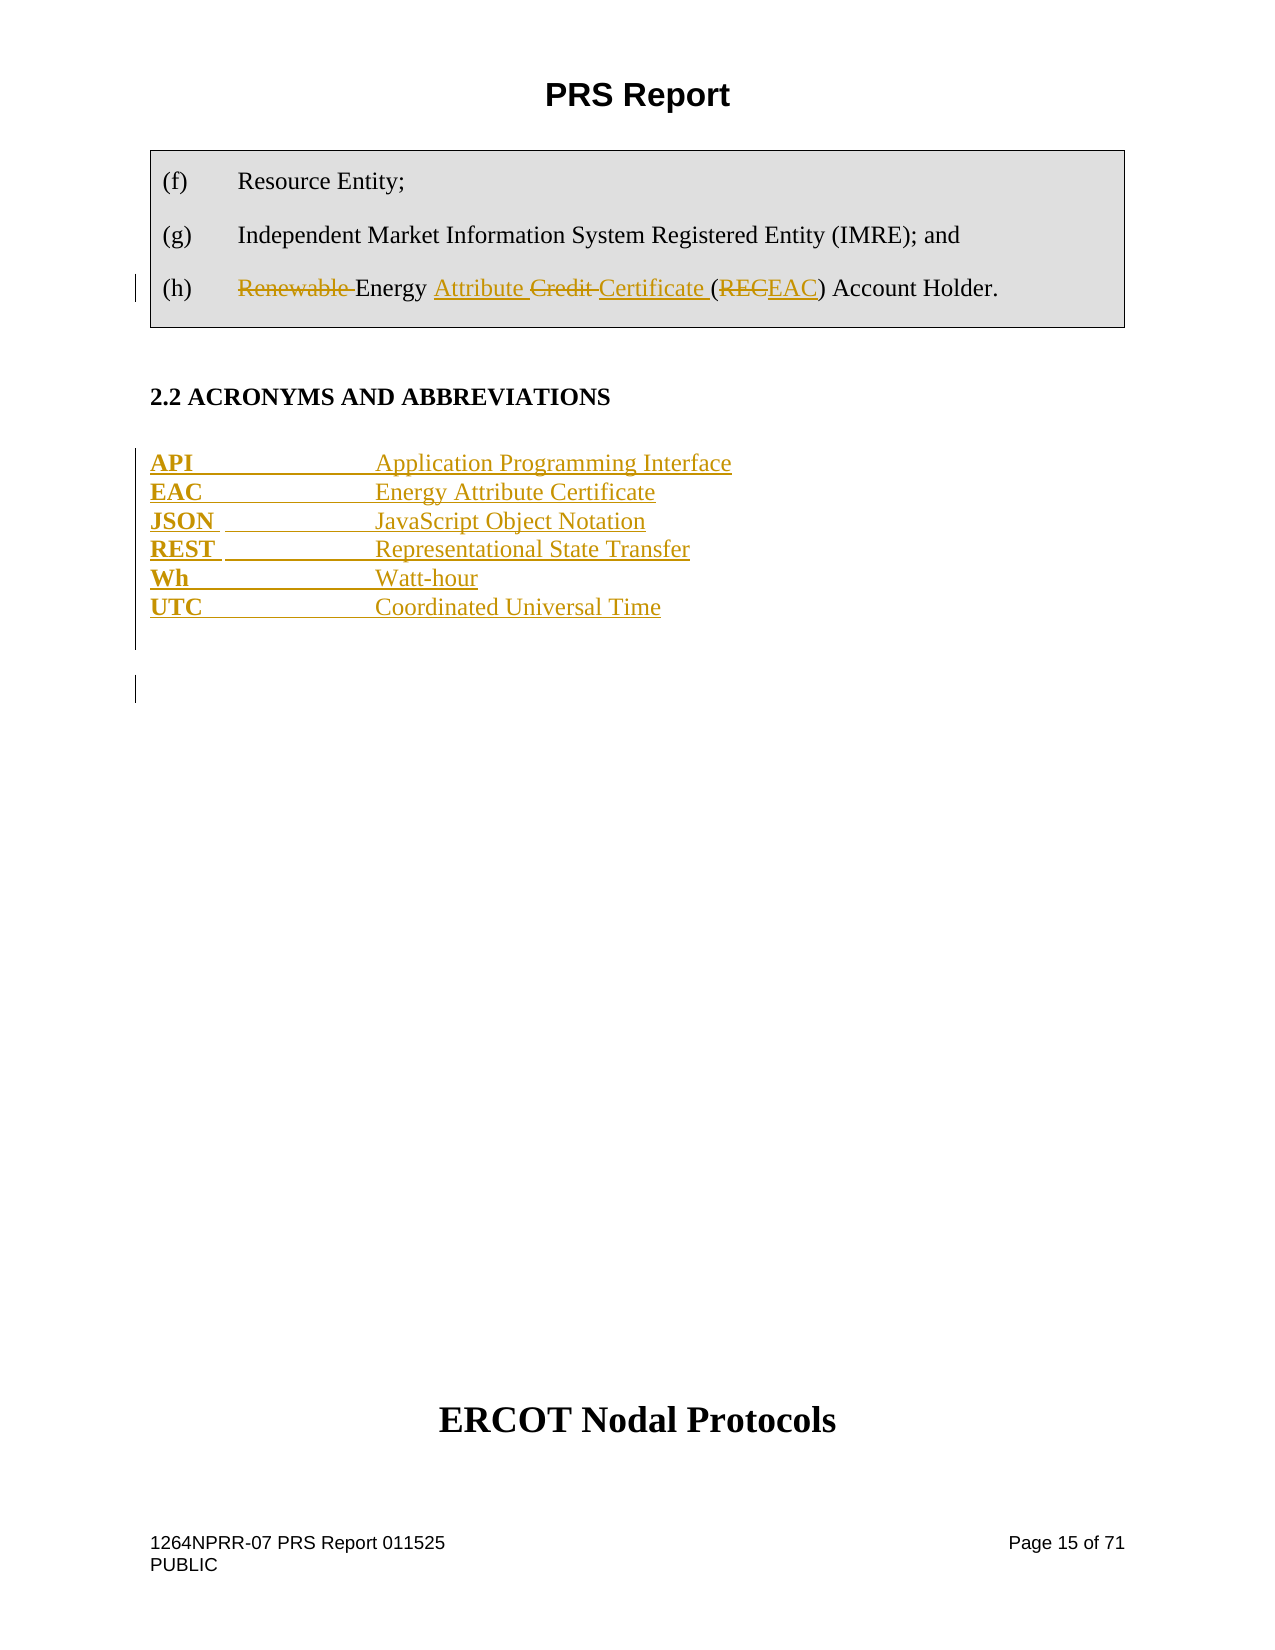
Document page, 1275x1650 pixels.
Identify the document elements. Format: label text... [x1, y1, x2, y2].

text ERCOT Nodal Protocols [150, 1397, 1125, 1440]
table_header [151, 151, 1124, 327]
subtitle 2.2 ACRONYMS AND ABBREVIATIONS [150, 382, 1125, 411]
